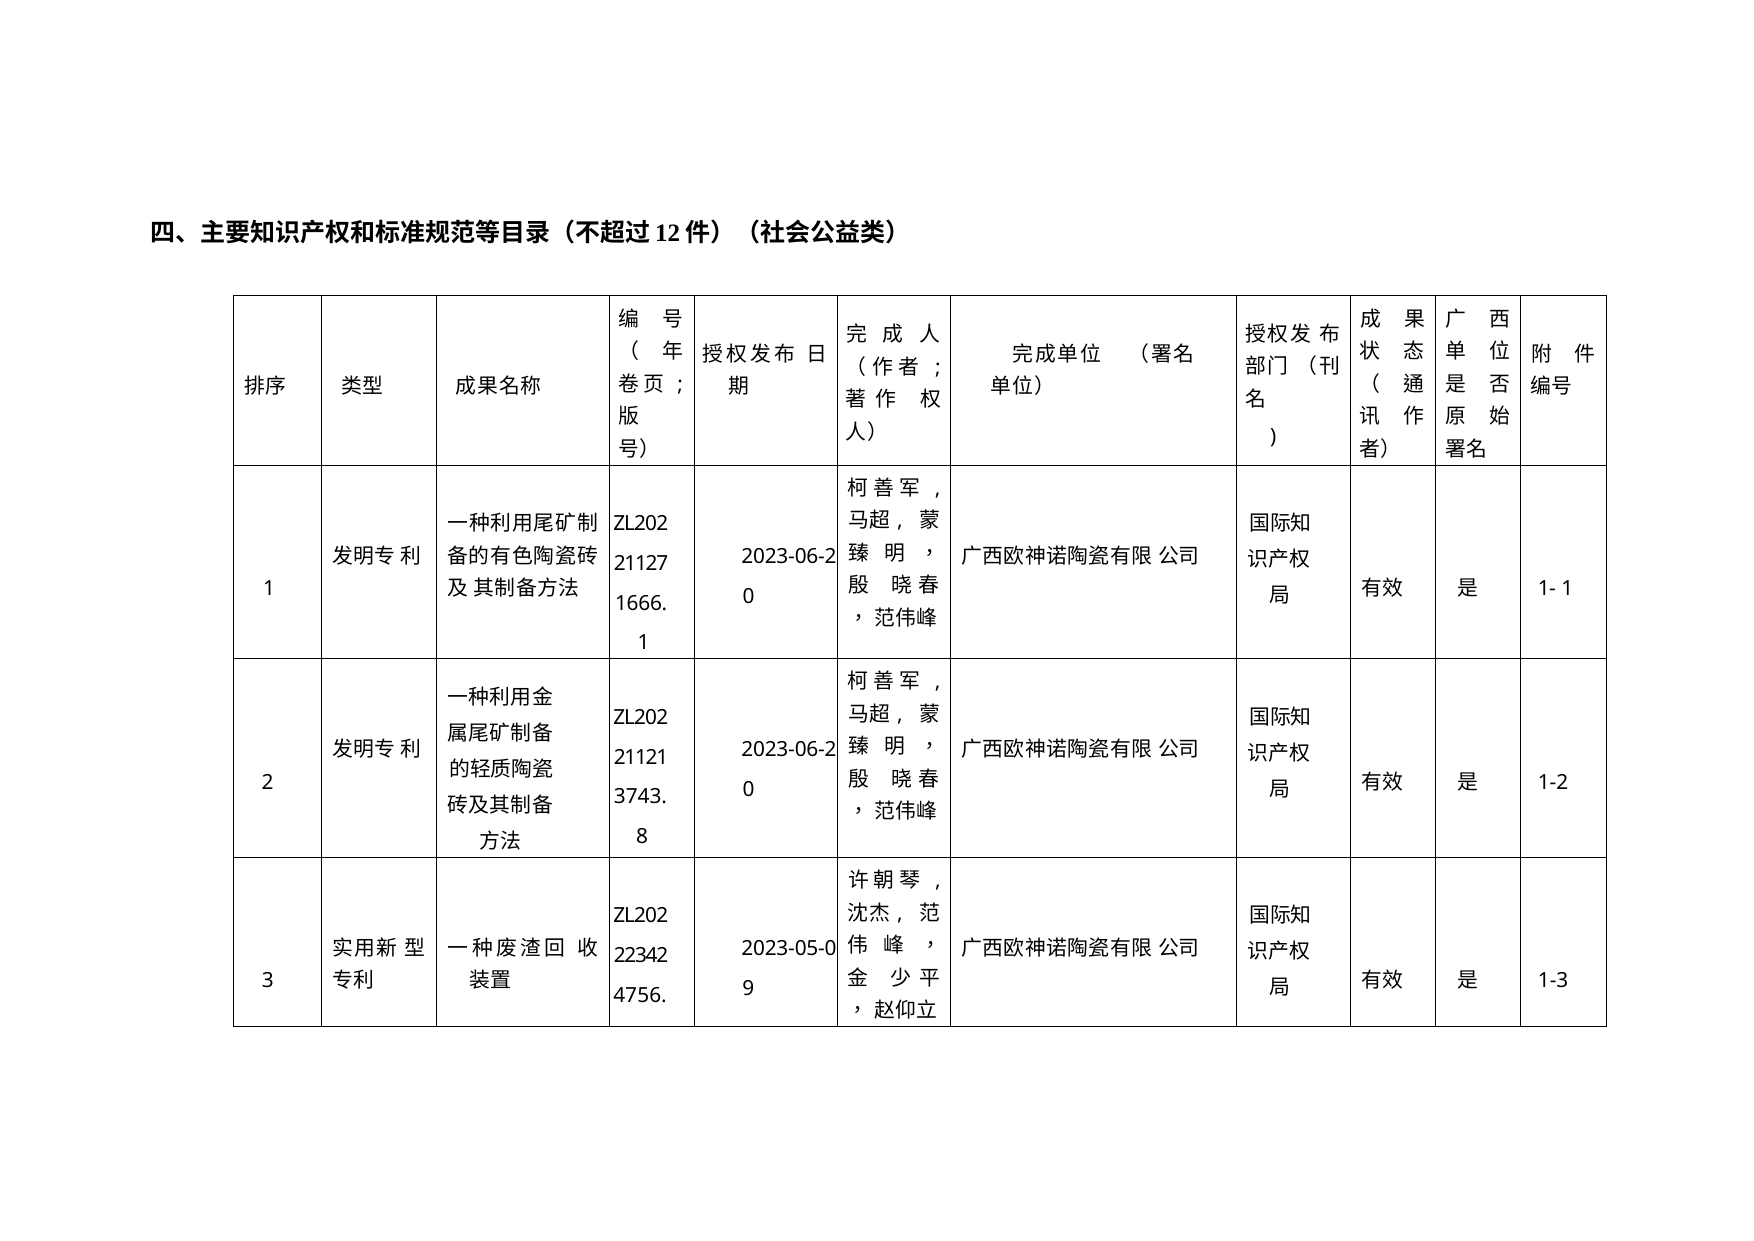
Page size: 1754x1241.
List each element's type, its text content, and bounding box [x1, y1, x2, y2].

table_cell 广西欧神诺陶瓷有限 公司 [951, 659, 1236, 856]
table_header 附件 编号 [1521, 296, 1606, 464]
table_cell 有效 [1351, 858, 1435, 1026]
table_cell 2023-06-2 0 [695, 659, 837, 856]
table_cell 有效 [1351, 466, 1435, 658]
table_cell 3 [234, 858, 321, 1026]
text 四、主要知识产权和标准规范等目录（不超过12件）（社会公益类） [150, 198, 1604, 263]
table_cell 是 [1436, 659, 1520, 856]
table_cell 一种废渣回 收装置 [437, 858, 609, 1026]
table_header 授权发 布部门 （刊名 ) [1237, 296, 1350, 464]
table_cell ZL202 22342 4756. 8 [610, 858, 694, 1026]
table_header 编号 （年 卷页 ; 版 号） [610, 296, 694, 464]
table_cell 广西欧神诺陶瓷有限 公司 [951, 466, 1236, 658]
table_cell 1-3 [1521, 858, 1606, 1026]
table_header 排序 [234, 296, 321, 464]
table_cell 实用新 型专利 [322, 858, 436, 1026]
table_cell 是 [1436, 858, 1520, 1026]
table_cell 是 [1436, 466, 1520, 658]
table_header 广西 单位 是否 原始 署名 [1436, 296, 1520, 464]
table_cell 国际知 识产权 局 [1237, 858, 1350, 1026]
table_cell ZL202 21121 3743. 8 [610, 659, 694, 856]
table_cell 2 [234, 659, 321, 856]
table_cell 2023-05-0 9 [695, 858, 837, 1026]
table_cell 1 [234, 466, 321, 658]
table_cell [838, 858, 950, 1026]
table_cell 有效 [1351, 659, 1435, 856]
table_cell 发明专 利 [322, 466, 436, 658]
table_cell 2023-06-2 0 [695, 466, 837, 658]
table_header 成果 状态 （通 讯作 者） [1351, 296, 1435, 464]
table_cell 广西欧神诺陶瓷有限 公司 [951, 858, 1236, 1026]
table_cell 一种利用尾矿制备的有色陶瓷砖及 其制备方法 [437, 466, 609, 658]
table_cell 柯善军 , 马超 , 蒙臻 明 ，殷 晓春 ， 范伟峰 [838, 659, 950, 856]
table_header 完成人 （作者 ; 著作 权人） [838, 296, 950, 464]
table_cell 柯善军 , 马超 , 蒙臻 明 ，殷 晓春 ， 范伟峰 [838, 466, 950, 658]
table_header 授权发布 日期 [695, 296, 837, 464]
table_cell 国际知 识产权 局 [1237, 466, 1350, 658]
table_cell 1-2 [1521, 659, 1606, 856]
table_cell 一种利用金 属尾矿制备 的轻质陶瓷 砖及其制备 方法 [437, 659, 609, 856]
table_cell 发明专 利 [322, 659, 436, 856]
table_header 类型 [322, 296, 436, 464]
table_header 成果名称 [437, 296, 609, 464]
table_cell ZL202 21127 1666. 1 [610, 466, 694, 658]
table_cell 1- 1 [1521, 466, 1606, 658]
table_cell 国际知 识产权 局 [1237, 659, 1350, 856]
table_header 完成单位 （署名单位） [951, 296, 1236, 464]
